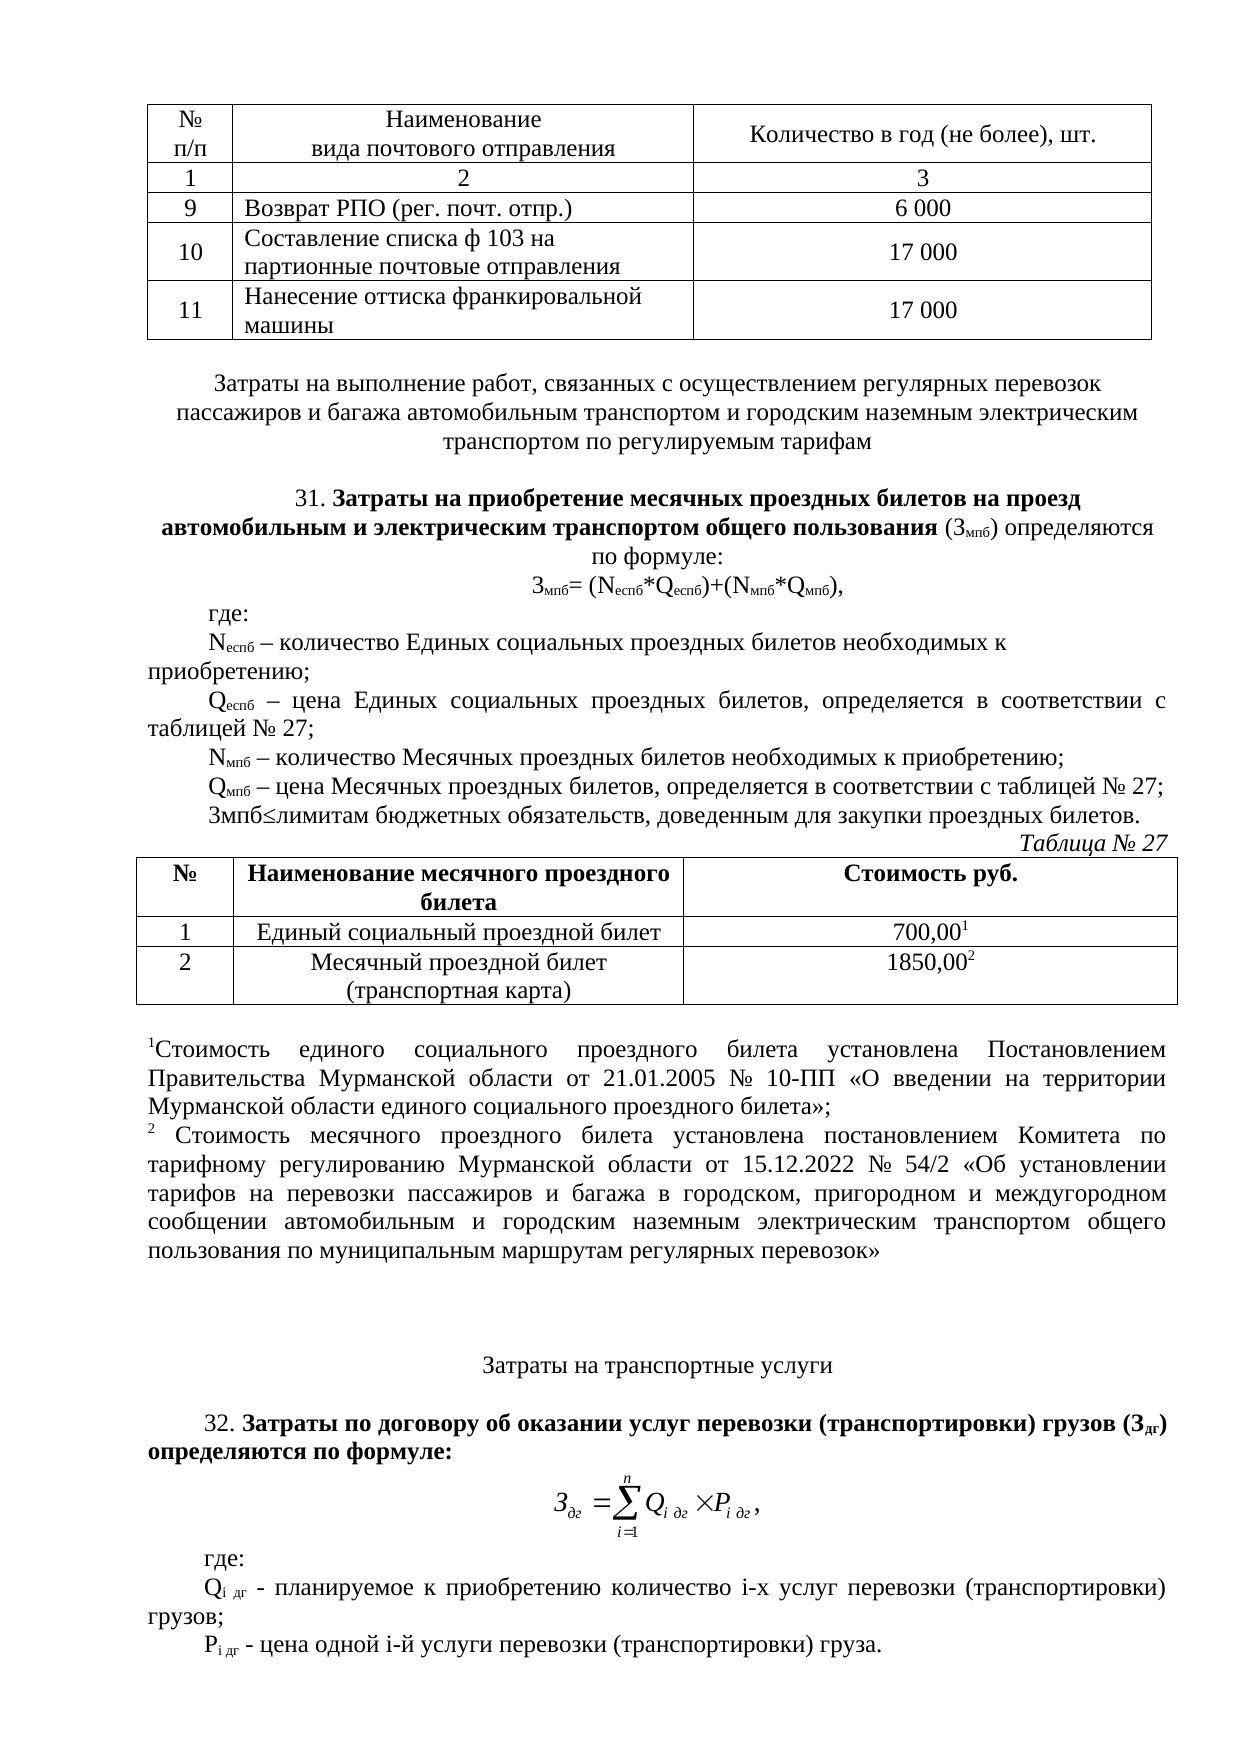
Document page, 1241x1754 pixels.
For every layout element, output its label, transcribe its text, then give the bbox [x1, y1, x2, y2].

text 3мпб= (Nеспб*Qеспб)+(Nмпб*Qмпб), [148, 570, 1167, 598]
text Qмпб – цена Месячных проездных билетов, определяется в соответствии с таблицей № 27; [148, 771, 1167, 800]
table_cell 3 [694, 163, 1151, 192]
text где: [148, 598, 1167, 627]
table_header № [137, 858, 233, 916]
table_cell 9 [148, 193, 232, 222]
text 3мпб≤лимитам бюджетных обязательств, доведенным для закупки проездных билетов. [148, 800, 1167, 828]
table_cell 1850,002 [684, 947, 1177, 1004]
table_header Наименование вида почтового отправления [541, 105, 693, 162]
table_header Наименование вида почтового отправления [233, 105, 385, 162]
table_cell Возврат РПО (рег. почт. отпр.) [233, 193, 693, 222]
table_header Наименование месячного проездного билета [234, 858, 683, 916]
table_cell 700,001 [684, 917, 1177, 946]
table_cell 1 [148, 163, 232, 192]
table_cell 17 000 [694, 281, 1151, 339]
text Pi дг - цена одной i-й услуги перевозки (транспортировки) груза. [148, 1629, 1167, 1658]
table_header Количество в год (не более), шт. [694, 105, 1151, 162]
text Nмпб – количество Месячных проездных билетов необходимых к приобретению; [148, 742, 1167, 771]
table_cell 2 [233, 163, 693, 192]
table_cell Составление списка ф 103 на партионные почтовые отправления [233, 223, 693, 280]
table_cell 10 [148, 223, 232, 280]
text 1Стоимость единого социального проездного билета установлена Постановлением Правительства Мурманской области от 21.01.2005 № 10-ПП «О введении на территории Мурманской области единого социального проездного билета»; [148, 1034, 1167, 1120]
text где: [148, 1543, 1167, 1572]
table_cell Месячный проездной билет (транспортная карта) [234, 947, 683, 1004]
text Qi дг - планируемое к приобретению количество i-х услуг перевозки (транспортировки) грузов; [148, 1572, 1167, 1629]
text 31. Затраты на приобретение месячных проездных билетов на проезд автомобильным и электрическим транспортом общего пользования (Змпб) определяются по формуле: [148, 483, 1167, 570]
table_cell 2 [137, 947, 233, 1004]
text Qеспб – цена Единых социальных проездных билетов, определяется в соответствии с таблицей № 27; [148, 685, 1167, 742]
table_cell 17 000 [694, 223, 1151, 280]
table_cell Нанесение оттиска франкировальной машины [233, 281, 693, 339]
text 32. Затраты по договору об оказании услуг перевозки (транспортировки) грузов (Здг) определяются по формуле: [148, 1408, 1167, 1465]
text Nеспб – количество Единых социальных проездных билетов необходимых к приобретению; [148, 627, 1167, 685]
table_cell 1 [137, 917, 233, 946]
text Затраты на выполнение работ, связанных с осуществлением регулярных перевозок пассажиров и багажа автомобильным транспортом и городским наземным электрическим транспортом по регулируемым тарифам [148, 368, 1167, 455]
text Таблица № 27 [148, 828, 1167, 857]
table_cell 6 000 [694, 193, 1151, 222]
table_header Стоимость руб. [684, 858, 1177, 916]
text 2 Стоимость месячного проездного билета установлена постановлением Комитета по тарифному регулированию Мурманской области от 15.12.2022 № 54/2 «Об установлении тарифов на перевозки пассажиров и багажа в городском, пригородном и междугородном сообщении автомобильным и городским наземным электрическим транспортом общего пользования по муниципальным маршрутам регулярных перевозок» [148, 1120, 1167, 1264]
table_cell 11 [148, 281, 232, 339]
table_cell Единый социальный проездной билет [234, 917, 683, 946]
text Затраты на транспортные услуги [148, 1350, 1167, 1379]
table_header № п/п [148, 105, 232, 162]
